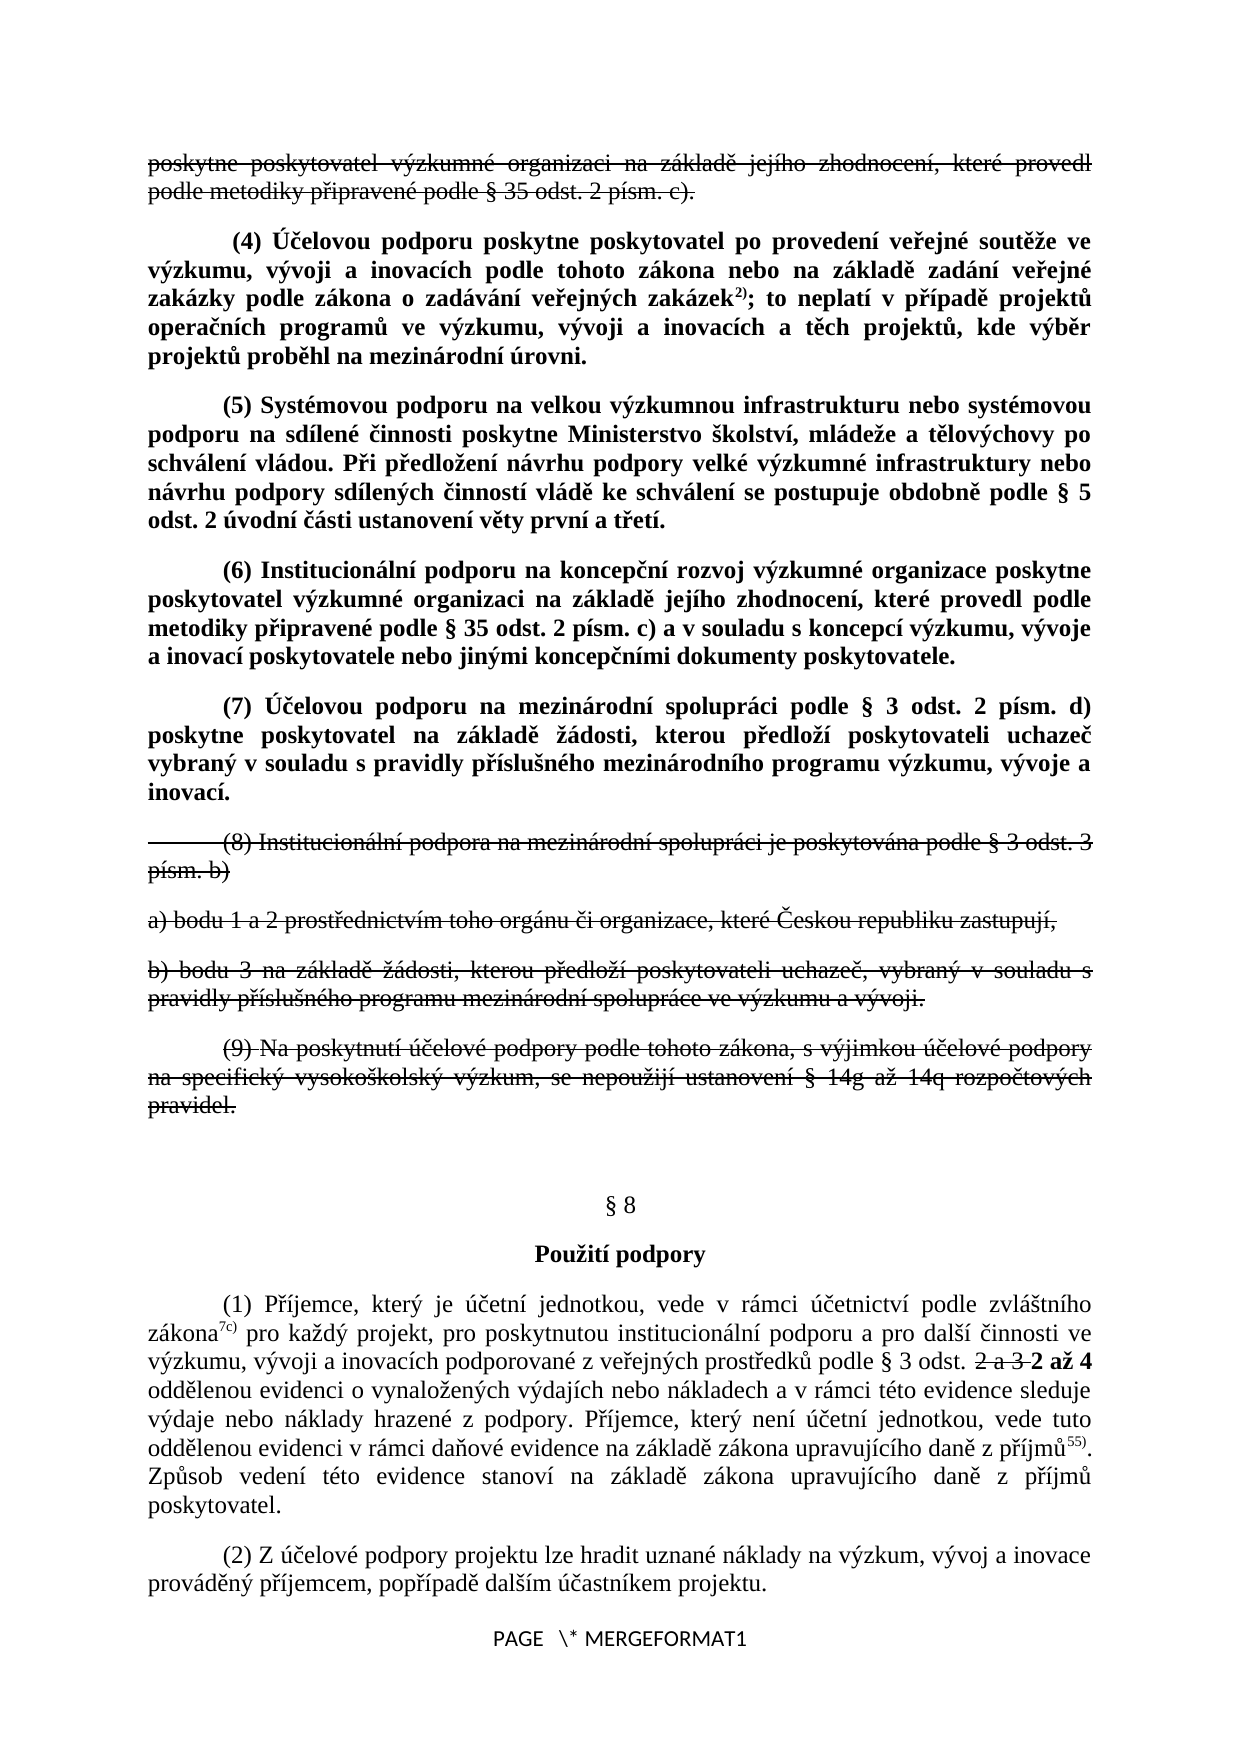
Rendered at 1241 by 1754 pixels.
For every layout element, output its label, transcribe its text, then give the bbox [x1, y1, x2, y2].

text (1) Příjemce, který je účetní jednotkou, vede v rámci účetnictví podle zvláštního zákona7c) pro každý projekt, pro poskytnutou institucionální podporu a pro další činnosti ve výzkumu, vývoji a inovacích podporované z veřejných prostředků podle § 3 odst. 2 a 3 2 až 4 oddělenou evidenci o vynaložených výdajích nebo nákladech a v rámci této evidence sleduje výdaje nebo náklady hrazené z podpory. Příjemce, který není účetní jednotkou, vede tuto oddělenou evidenci v rámci daňové evidence na základě zákona upravujícího daně z příjmů55). Způsob vedení této evidence stanoví na základě zákona upravujícího daně z příjmů poskytovatel. [148, 1289, 1092, 1519]
text (6) Institucionální podporu na koncepční rozvoj výzkumné organizace poskytne poskytovatel výzkumné organizaci na základě jejího zhodnocení, které provedl podle metodiky připravené podle § 35 odst. 2 písm. c) a v souladu s koncepcí výzkumu, vývoje a inovací poskytovatele nebo jinými koncepčními dokumenty poskytovatele. [148, 555, 1092, 670]
text a) bodu 1 a 2 prostřednictvím toho orgánu či organizace, které Českou republiku zastupují, [148, 905, 1092, 934]
text b) bodu 3 na základě žádosti, kterou předloží poskytovateli uchazeč, vybraný v souladu s pravidly příslušného programu mezinárodní spolupráce ve výzkumu a vývoji. [148, 972, 1092, 1012]
text (8) Institucionální podpora na mezinárodní spolupráci je poskytována podle § 3 odst. 3 písm. b) [148, 827, 1092, 842]
text (9) Na poskytnutí účelové podpory podle tohoto zákona, s výjimkou účelové podpory na specifický vysokoškolský výzkum, se nepoužijí ustanovení § 14g až 14q rozpočtových pravidel. [148, 1079, 1092, 1119]
text b) bodu 3 na základě žádosti, kterou předloží poskytovateli uchazeč, vybraný v souladu s pravidly příslušného programu mezinárodní spolupráce ve výzkumu a vývoji. [148, 955, 1092, 970]
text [148, 148, 1092, 163]
text (4) Účelovou podporu poskytne poskytovatel po provedení veřejné soutěže ve výzkumu, vývoji a inovacích podle tohoto zákona nebo na základě zadání veřejné zakázky podle zákona o zadávání veřejných zakázek2); to neplatí v případě projektů operačních programů ve výzkumu, vývoji a inovacích a těch projektů, kde výběr projektů proběhl na mezinárodní úrovni. [148, 226, 1092, 370]
text (7) Účelovou podporu na mezinárodní spolupráci podle § 3 odst. 2 písm. d) poskytne poskytovatel na základě žádosti, kterou předloží poskytovateli uchazeč vybraný v souladu s pravidly příslušného mezinárodního programu výzkumu, vývoje a inovací. [148, 691, 1092, 806]
text (8) Institucionální podpora na mezinárodní spolupráci je poskytována podle § 3 odst. 3 písm. b) [148, 844, 1092, 884]
text (5) Systémovou podporu na velkou výzkumnou infrastrukturu nebo systémovou podporu na sdílené činnosti poskytne Ministerstvo školství, mládeže a tělovýchovy po schválení vládou. Při předložení návrhu podpory velké výzkumné infrastruktury nebo návrhu podpory sdílených činností vládě ke schválení se postupuje obdobně podle § 5 odst. 2 úvodní části ustanovení věty první a třetí. [148, 391, 1092, 534]
text (2) Z účelové podpory projektu lze hradit uznané náklady na výzkum, vývoj a inovace prováděný příjemcem, popřípadě dalším účastníkem projektu. [148, 1540, 1092, 1597]
text (9) Na poskytnutí účelové podpory podle tohoto zákona, s výjimkou účelové podpory na specifický vysokoškolský výzkum, se nepoužijí ustanovení § 14g až 14q rozpočtových pravidel. [148, 1033, 1092, 1077]
text Použití podpory [148, 1239, 1092, 1268]
text § 8 [148, 1190, 1092, 1218]
